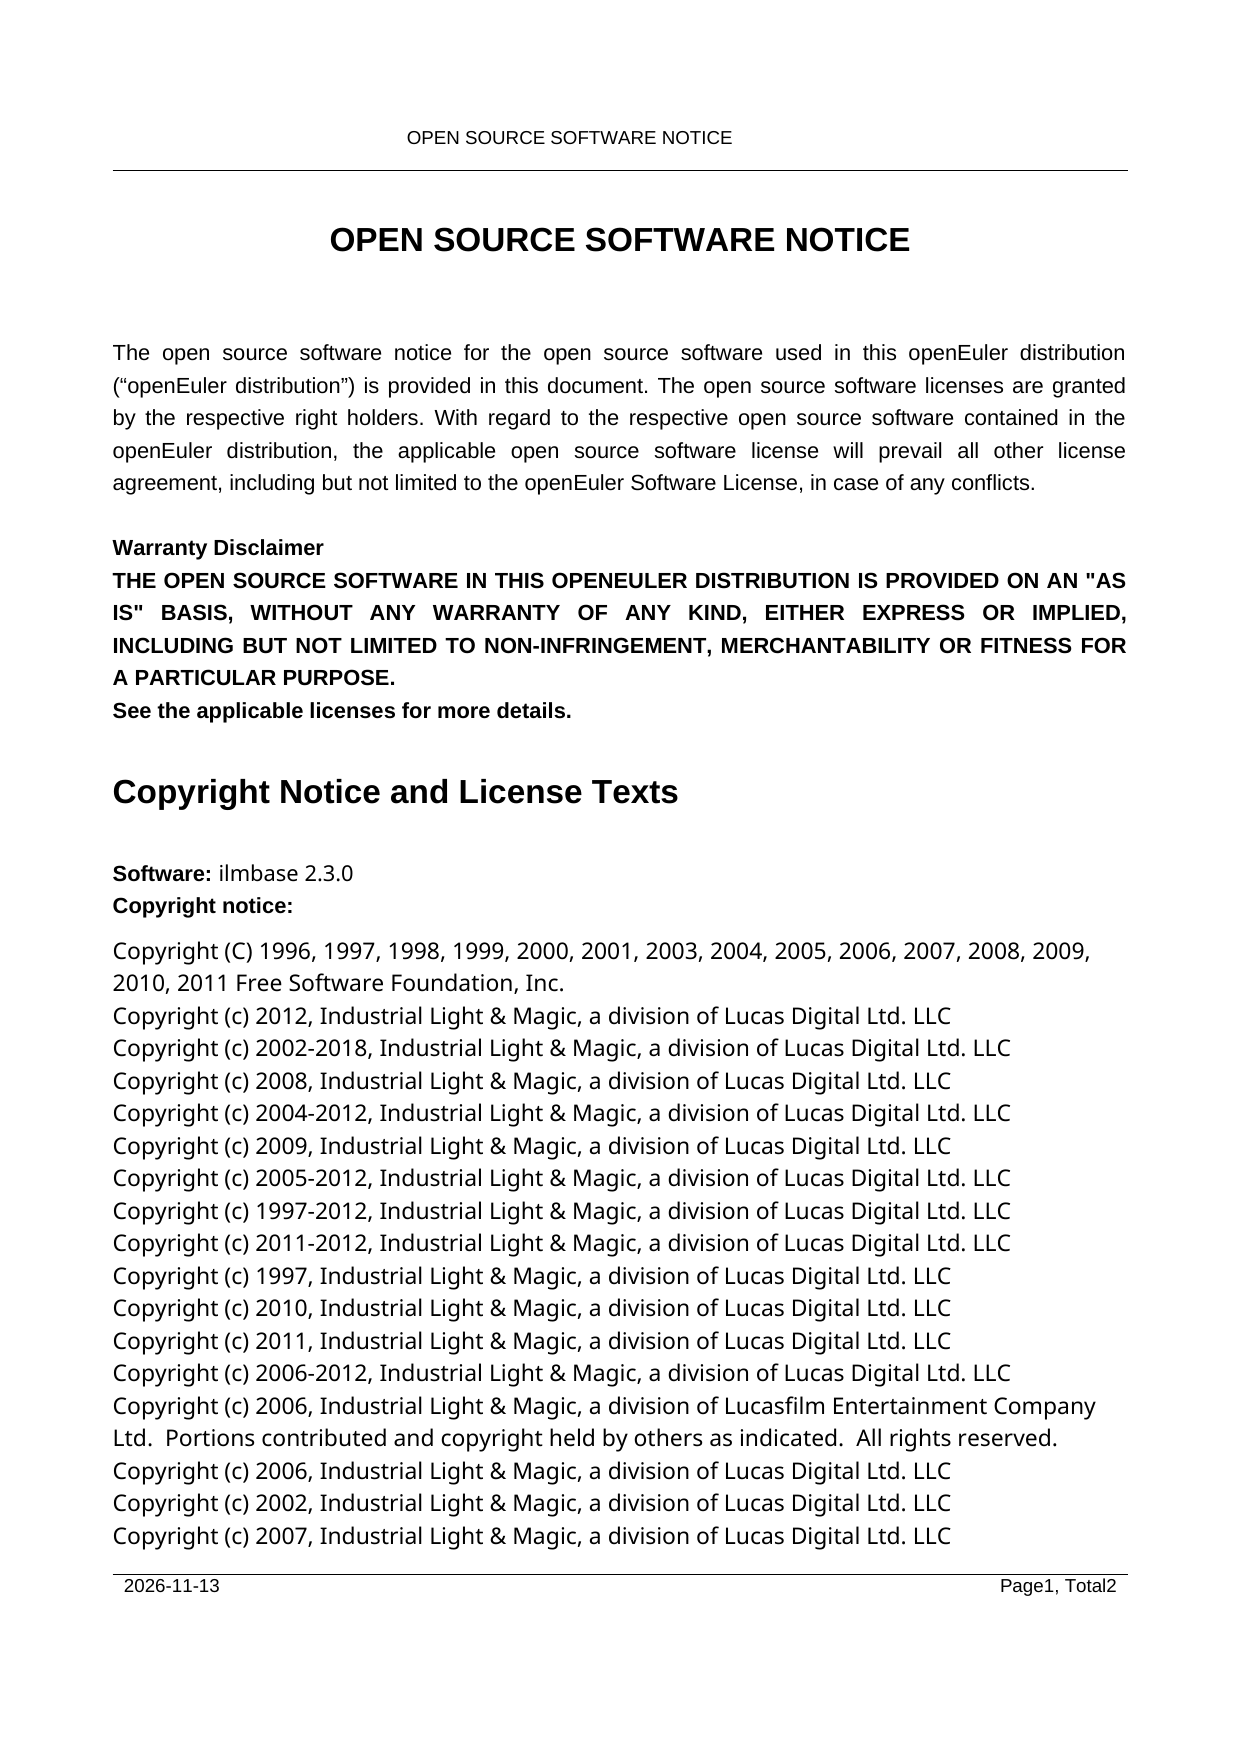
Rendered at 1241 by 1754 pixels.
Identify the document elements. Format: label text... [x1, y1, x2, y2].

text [112, 934, 1128, 1551]
text Copyright notice: [112, 889, 1128, 921]
text THE OPEN SOURCE SOFTWARE IN THIS OPENEULER DISTRIBUTION IS PROVIDED ON AN "AS IS" BASIS, WITHOUT ANY WARRANTY OF ANY KIND, EITHER EXPRESS OR IMPLIED, INCLUDING BUT NOT LIMITED TO NON-INFRINGEMENT, MERCHANTABILITY OR FITNESS FOR A PARTICULAR PURPOSE. See the applicable licenses for more details. [112, 564, 1128, 726]
text OPEN SOURCE SOFTWARE NOTICE [112, 206, 1128, 271]
title Software: ilmbase 2.3.0 [112, 856, 1128, 889]
text Warranty Disclaimer [112, 531, 1128, 564]
text Copyright Notice and License Texts [112, 759, 1128, 824]
text The open source software notice for the open source software used in this openEuler distribution (“openEuler distribution”) is provided in this document. The open source software licenses are granted by the respective right holders. With regard to the respective open source software contained in the openEuler distribution, the applicable open source software license will prevail all other license agreement, including but not limited to the openEuler Software License, in case of any conflicts. [112, 336, 1128, 499]
